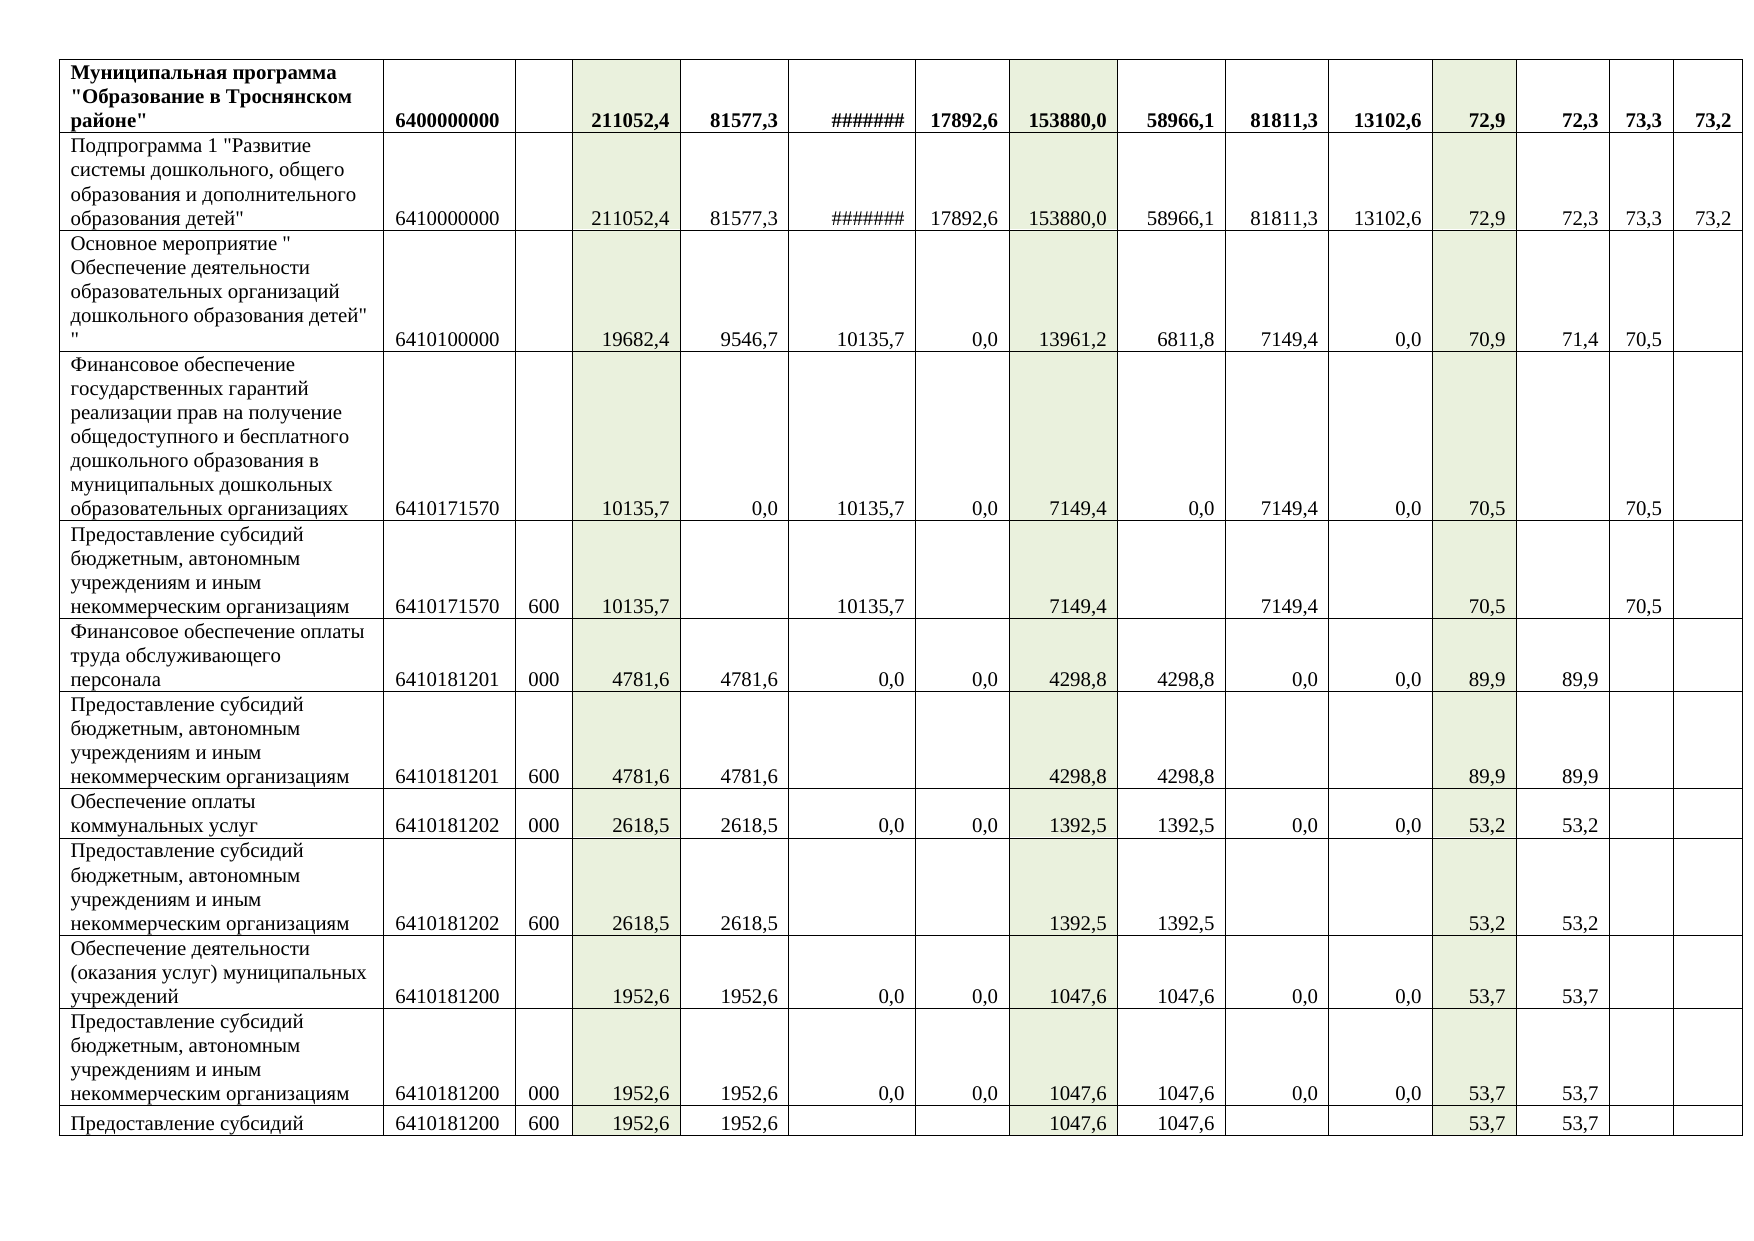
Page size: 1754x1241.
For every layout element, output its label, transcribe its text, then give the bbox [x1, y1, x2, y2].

table_cell 1952,6 [681, 936, 788, 1008]
table_cell 2618,5 [573, 839, 680, 935]
table_cell 1392,5 [1010, 839, 1117, 935]
table_cell [1610, 789, 1673, 837]
table_cell 4781,6 [681, 692, 788, 788]
table_cell [1226, 692, 1328, 788]
table_cell 6410181201 [384, 692, 515, 788]
table_cell 1047,6 [1118, 936, 1225, 1008]
table_cell 6410181202 [384, 789, 515, 837]
table_cell 70,5 [1610, 521, 1673, 618]
table_cell 71,4 [1517, 231, 1609, 351]
table_cell 70,5 [1610, 352, 1673, 520]
table_cell 7149,4 [1226, 352, 1328, 520]
table_cell Обеспечение деятельности (оказания услуг) муниципальных учреждений [60, 936, 383, 1008]
table_cell 6410171570 [384, 521, 515, 618]
table_cell 6811,8 [1118, 231, 1225, 351]
table_cell 0,0 [916, 352, 1009, 520]
table_cell 13102,6 [1329, 133, 1432, 229]
table_cell [1674, 789, 1742, 837]
table_cell 600 [516, 1106, 572, 1135]
table_cell 0,0 [1226, 1009, 1328, 1105]
table_cell 10135,7 [789, 521, 915, 618]
table_cell 1952,6 [573, 1009, 680, 1105]
table_cell [1226, 839, 1328, 935]
table_cell [1674, 619, 1742, 691]
table_cell [1226, 1106, 1328, 1135]
table_cell 58966,1 [1118, 133, 1225, 229]
table_cell ####### [789, 133, 915, 229]
table_cell 53,7 [1517, 1106, 1609, 1135]
table_cell 17892,6 [916, 60, 1009, 132]
table_cell 70,5 [1433, 521, 1516, 618]
table_cell 4298,8 [1010, 692, 1117, 788]
table_cell 70,9 [1433, 231, 1516, 351]
table_cell 1047,6 [1010, 936, 1117, 1008]
table_cell [789, 1106, 915, 1135]
table_cell 53,2 [1433, 789, 1516, 837]
table_cell 19682,4 [573, 231, 680, 351]
table_cell 211052,4 [573, 133, 680, 229]
table_cell [1674, 231, 1742, 351]
table_cell 81577,3 [681, 133, 788, 229]
table_cell 7149,4 [1226, 231, 1328, 351]
table_cell Предоставление субсидий бюджетным, автономным учреждениям и иным некоммерческим организациям [60, 839, 383, 935]
table_cell [516, 936, 572, 1008]
table_cell 0,0 [1226, 936, 1328, 1008]
table_cell 10135,7 [573, 352, 680, 520]
table_cell [789, 839, 915, 935]
table_cell [916, 521, 1009, 618]
table_cell 81577,3 [681, 60, 788, 132]
table_cell 6410171570 [384, 352, 515, 520]
table_cell 70,5 [1433, 352, 1516, 520]
table_cell [1329, 692, 1432, 788]
table_cell [1329, 1106, 1432, 1135]
table_cell 2618,5 [681, 839, 788, 935]
table_cell 73,2 [1674, 133, 1742, 229]
table_cell Обеспечение оплаты коммунальных услуг [60, 789, 383, 837]
table_cell 211052,4 [573, 60, 680, 132]
table_cell 0,0 [1118, 352, 1225, 520]
table_cell 4298,8 [1118, 619, 1225, 691]
table_cell 10135,7 [573, 521, 680, 618]
table_cell [1674, 1106, 1742, 1135]
table_cell [1610, 839, 1673, 935]
table_cell [1610, 1106, 1673, 1135]
table_cell Подпрограмма 1 "Развитие системы дошкольного, общего образования и дополнительного образования детей" [60, 133, 383, 229]
table_cell 1392,5 [1010, 789, 1117, 837]
table_cell 600 [516, 521, 572, 618]
table_cell 10135,7 [789, 352, 915, 520]
table_cell 53,2 [1517, 839, 1609, 935]
table_cell 53,7 [1433, 936, 1516, 1008]
table_cell [789, 692, 915, 788]
table_cell 9546,7 [681, 231, 788, 351]
table_cell [1674, 936, 1742, 1008]
table_cell Предоставление субсидий бюджетным, автономным учреждениям и иным некоммерческим организациям [60, 521, 383, 618]
table_cell Предоставление субсидий бюджетным, автономным учреждениям и иным некоммерческим организациям [60, 692, 383, 788]
table_cell 2618,5 [573, 789, 680, 837]
table_cell 0,0 [681, 352, 788, 520]
table_cell 1047,6 [1118, 1009, 1225, 1105]
table_cell 73,3 [1610, 133, 1673, 229]
table_cell 53,7 [1517, 1009, 1609, 1105]
table_cell 53,7 [1517, 936, 1609, 1008]
table_cell 1952,6 [573, 936, 680, 1008]
table_cell [1674, 521, 1742, 618]
table_cell 0,0 [916, 936, 1009, 1008]
table_cell 72,9 [1433, 133, 1516, 229]
table_cell 2618,5 [681, 789, 788, 837]
table_cell ####### [789, 60, 915, 132]
table_cell 153880,0 [1010, 133, 1117, 229]
table_cell 0,0 [789, 619, 915, 691]
table_cell 0,0 [1329, 1009, 1432, 1105]
table_cell [916, 692, 1009, 788]
table_cell [681, 521, 788, 618]
table_cell Муниципальная программа "Образование в Троснянском районе" [60, 60, 383, 132]
table_cell Финансовое обеспечение оплаты труда обслуживающего персонала [60, 619, 383, 691]
table_cell 6410181201 [384, 619, 515, 691]
table_cell [1610, 692, 1673, 788]
table_cell [1610, 936, 1673, 1008]
table_cell 89,9 [1433, 619, 1516, 691]
table_cell 53,7 [1433, 1106, 1516, 1135]
table_cell 4781,6 [681, 619, 788, 691]
table_cell 0,0 [1226, 789, 1328, 837]
table_cell 89,9 [1433, 692, 1516, 788]
table_cell 000 [516, 789, 572, 837]
table_cell 81811,3 [1226, 133, 1328, 229]
table_cell 0,0 [789, 789, 915, 837]
table_cell [1674, 692, 1742, 788]
table_cell [1329, 839, 1432, 935]
table_cell 73,2 [1674, 60, 1742, 132]
table_cell 6410181202 [384, 839, 515, 935]
table_cell 53,2 [1433, 839, 1516, 935]
table_cell 10135,7 [789, 231, 915, 351]
table_cell [516, 352, 572, 520]
table_cell 1952,6 [573, 1106, 680, 1135]
table_cell 0,0 [916, 619, 1009, 691]
table_cell [516, 133, 572, 229]
table_cell [1610, 1009, 1673, 1105]
table_cell 13961,2 [1010, 231, 1117, 351]
table_cell 89,9 [1517, 692, 1609, 788]
table_cell 72,9 [1433, 60, 1516, 132]
table_cell 0,0 [916, 789, 1009, 837]
table_cell 0,0 [1329, 936, 1432, 1008]
table_cell 1392,5 [1118, 789, 1225, 837]
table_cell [60, 1009, 383, 1105]
table_cell 7149,4 [1010, 352, 1117, 520]
table_cell 6410000000 [384, 133, 515, 229]
table_cell 1392,5 [1118, 839, 1225, 935]
table_cell [1517, 352, 1609, 520]
table_cell 81811,3 [1226, 60, 1328, 132]
table_cell 600 [516, 839, 572, 935]
table_cell [1674, 352, 1742, 520]
table_cell 4298,8 [1118, 692, 1225, 788]
table_cell 4781,6 [573, 692, 680, 788]
table_cell 1047,6 [1010, 1106, 1117, 1135]
table_cell 7149,4 [1010, 521, 1117, 618]
table_cell 6410181200 [384, 1106, 515, 1135]
table_cell 600 [516, 692, 572, 788]
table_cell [60, 1106, 383, 1135]
table_cell 4781,6 [573, 619, 680, 691]
table_cell 6400000000 [384, 60, 515, 132]
table_cell 72,3 [1517, 60, 1609, 132]
table_cell 7149,4 [1226, 521, 1328, 618]
table_cell Основное мероприятие " Обеспечение деятельности образовательных организаций дошкольного образования детей" " [60, 231, 383, 351]
table_cell 153880,0 [1010, 60, 1117, 132]
table_cell 70,5 [1610, 231, 1673, 351]
table_cell 73,3 [1610, 60, 1673, 132]
table_cell 0,0 [916, 1009, 1009, 1105]
table_cell [1517, 521, 1609, 618]
table_cell [1329, 521, 1432, 618]
table_cell 1952,6 [681, 1009, 788, 1105]
table_cell [1610, 619, 1673, 691]
table_cell 0,0 [1329, 231, 1432, 351]
table_cell 6410181200 [384, 936, 515, 1008]
table_cell Финансовое обеспечение государственных гарантий реализации прав на получение общедоступного и бесплатного дошкольного образования в муниципальных дошкольных образовательных организациях [60, 352, 383, 520]
table_cell 72,3 [1517, 133, 1609, 229]
table_cell [1674, 1009, 1742, 1105]
table_cell [1674, 839, 1742, 935]
table_cell 1952,6 [681, 1106, 788, 1135]
table_cell 0,0 [1329, 619, 1432, 691]
table_cell 89,9 [1517, 619, 1609, 691]
table_cell 58966,1 [1118, 60, 1225, 132]
table_cell [916, 839, 1009, 935]
table_cell 1047,6 [1010, 1009, 1117, 1105]
table_cell 0,0 [1329, 352, 1432, 520]
table_cell 6410181200 [384, 1009, 515, 1105]
table_cell 4298,8 [1010, 619, 1117, 691]
table_cell 000 [516, 1009, 572, 1105]
table_cell 13102,6 [1329, 60, 1432, 132]
table_cell [1118, 521, 1225, 618]
table_cell 000 [516, 619, 572, 691]
table_cell 53,2 [1517, 789, 1609, 837]
table_cell 0,0 [789, 1009, 915, 1105]
table_cell [516, 60, 572, 132]
table_cell 0,0 [789, 936, 915, 1008]
table_cell 17892,6 [916, 133, 1009, 229]
table_cell [516, 231, 572, 351]
table_cell 1047,6 [1118, 1106, 1225, 1135]
table_cell 53,7 [1433, 1009, 1516, 1105]
table_cell 0,0 [1329, 789, 1432, 837]
table_cell 0,0 [916, 231, 1009, 351]
table_cell 6410100000 [384, 231, 515, 351]
table_cell [916, 1106, 1009, 1135]
table_cell 0,0 [1226, 619, 1328, 691]
